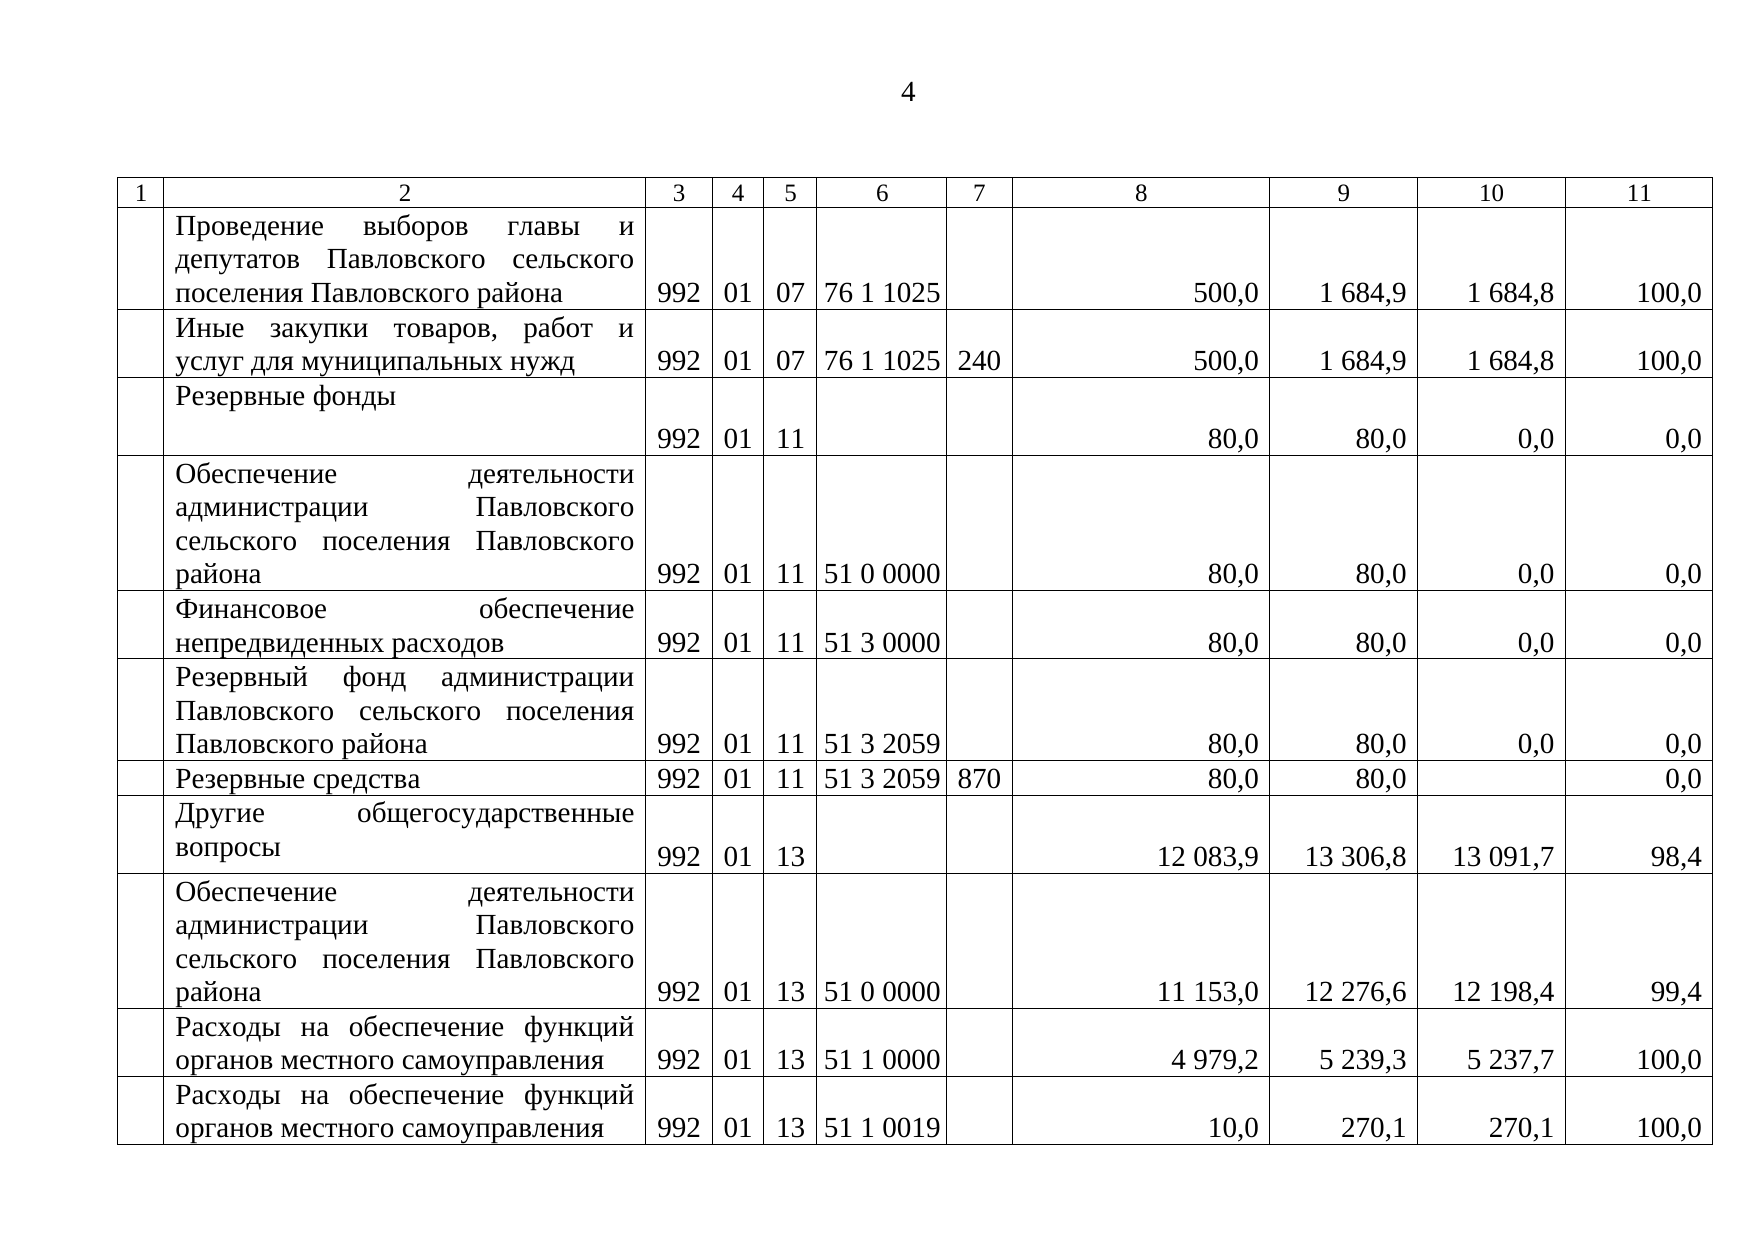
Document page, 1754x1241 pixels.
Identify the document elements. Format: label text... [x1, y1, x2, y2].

table_cell Резервные фонды [164, 378, 645, 455]
table_cell [118, 796, 163, 873]
table_cell [1418, 761, 1565, 794]
table_cell 99,4 [1566, 874, 1712, 1008]
table_cell Обеспечение деятельности администрации Павловского сельского поселения Павловского района [164, 874, 645, 1008]
table_cell [118, 591, 163, 658]
table_cell 1 684,9 [1270, 310, 1417, 377]
table_cell 01 [713, 1009, 763, 1076]
table_cell 0,0 [1418, 378, 1565, 455]
table_cell 11 [764, 761, 816, 794]
table_cell 0,0 [1566, 659, 1712, 760]
table_cell 76 1 1025 [817, 310, 946, 377]
table_cell 270,1 [1418, 1077, 1565, 1144]
table_cell 5 239,3 [1270, 1009, 1417, 1076]
table_cell 992 [646, 1009, 712, 1076]
table_cell 51 0 0000 [817, 874, 946, 1008]
table_cell 12 083,9 [1013, 796, 1269, 873]
table_cell 100,0 [1566, 208, 1712, 309]
table_cell 07 [764, 310, 816, 377]
table_cell Финансовое обеспечение непредвиденных расходов [164, 591, 645, 658]
table_cell 992 [646, 378, 712, 455]
table_header 4 [713, 178, 763, 207]
table_cell 0,0 [1566, 761, 1712, 794]
table_cell [118, 761, 163, 794]
table_cell 12 198,4 [1418, 874, 1565, 1008]
table_cell [118, 456, 163, 590]
table_cell 80,0 [1270, 456, 1417, 590]
table_cell 0,0 [1566, 378, 1712, 455]
table_cell 100,0 [1566, 1009, 1712, 1076]
table_header 10 [1418, 178, 1565, 207]
table_cell 10,0 [1013, 1077, 1269, 1144]
table_cell 51 3 2059 [817, 659, 946, 760]
table_cell 01 [713, 310, 763, 377]
table_cell Расходы на обеспечение функций органов местного самоуправления [164, 1009, 645, 1076]
table_cell [947, 1077, 1012, 1144]
table_cell [947, 796, 1012, 873]
table_cell 01 [713, 796, 763, 873]
table_cell 100,0 [1566, 310, 1712, 377]
table_cell [947, 874, 1012, 1008]
table_cell 80,0 [1270, 659, 1417, 760]
table_cell 76 1 1025 [817, 208, 946, 309]
table_cell [947, 659, 1012, 760]
table_cell 01 [713, 456, 763, 590]
table_cell 0,0 [1418, 456, 1565, 590]
table_cell 1 684,8 [1418, 310, 1565, 377]
table_cell 11 153,0 [1013, 874, 1269, 1008]
table_cell 80,0 [1013, 659, 1269, 760]
table_cell 01 [713, 378, 763, 455]
table_cell 80,0 [1013, 761, 1269, 794]
table_cell 992 [646, 874, 712, 1008]
table_cell 11 [764, 378, 816, 455]
table_cell [947, 1009, 1012, 1076]
table_cell 992 [646, 1077, 712, 1144]
table_cell [118, 310, 163, 377]
table_cell 992 [646, 796, 712, 873]
table_header 8 [1013, 178, 1269, 207]
table_cell [947, 208, 1012, 309]
table_cell Проведение выборов главы и депутатов Павловского сельского поселения Павловского района [164, 208, 645, 309]
table_cell [118, 1077, 163, 1144]
table_cell 80,0 [1013, 378, 1269, 455]
table_cell 51 3 2059 [817, 761, 946, 794]
table_cell 01 [713, 1077, 763, 1144]
table_cell 80,0 [1013, 456, 1269, 590]
table_cell [817, 378, 946, 455]
table_cell 13 306,8 [1270, 796, 1417, 873]
table_cell 13 091,7 [1418, 796, 1565, 873]
table_cell Иные закупки товаров, работ и услуг для муниципальных нужд [164, 310, 645, 377]
table_cell 992 [646, 208, 712, 309]
table_cell 51 3 0000 [817, 591, 946, 658]
table_header 6 [817, 178, 946, 207]
table_cell Обеспечение деятельности администрации Павловского сельского поселения Павловского района [164, 456, 645, 590]
table_cell [118, 1009, 163, 1076]
table_cell 0,0 [1418, 591, 1565, 658]
table_cell 13 [764, 874, 816, 1008]
table_cell 992 [646, 456, 712, 590]
table_cell 270,1 [1270, 1077, 1417, 1144]
table_cell [118, 874, 163, 1008]
table_cell 80,0 [1270, 378, 1417, 455]
table_cell 11 [764, 659, 816, 760]
table_cell [118, 659, 163, 760]
table_cell 1 684,8 [1418, 208, 1565, 309]
table_cell 11 [764, 456, 816, 590]
table_header 5 [764, 178, 816, 207]
table_cell 13 [764, 1009, 816, 1076]
table_cell 01 [713, 761, 763, 794]
table_cell 100,0 [1566, 1077, 1712, 1144]
table_header 1 [118, 178, 163, 207]
table_cell 51 1 0019 [817, 1077, 946, 1144]
table_cell 01 [713, 208, 763, 309]
table_header 7 [947, 178, 1012, 207]
table_cell 240 [947, 310, 1012, 377]
table_cell 80,0 [1270, 761, 1417, 794]
table_cell 80,0 [1270, 591, 1417, 658]
table_cell 0,0 [1566, 591, 1712, 658]
table_cell Расходы на обеспечение функций органов местного самоуправления [164, 1077, 645, 1144]
table_cell 13 [764, 796, 816, 873]
table_cell [947, 456, 1012, 590]
table_cell [947, 378, 1012, 455]
table_cell 12 276,6 [1270, 874, 1417, 1008]
table_cell 992 [646, 761, 712, 794]
table_cell 51 0 0000 [817, 456, 946, 590]
table_cell 992 [646, 591, 712, 658]
table_cell Другие общегосударственные вопросы [164, 796, 645, 873]
table_cell Резервные средства [164, 761, 645, 794]
table_cell 870 [947, 761, 1012, 794]
table_cell 500,0 [1013, 310, 1269, 377]
table_cell 500,0 [1013, 208, 1269, 309]
table_cell 01 [713, 591, 763, 658]
table_header 11 [1566, 178, 1712, 207]
table_cell [118, 378, 163, 455]
table_cell 5 237,7 [1418, 1009, 1565, 1076]
table_cell 51 1 0000 [817, 1009, 946, 1076]
table_cell 992 [646, 310, 712, 377]
table_cell 01 [713, 874, 763, 1008]
table_cell 992 [646, 659, 712, 760]
table_cell [817, 796, 946, 873]
table_cell 0,0 [1566, 456, 1712, 590]
table_cell 0,0 [1418, 659, 1565, 760]
table_cell 01 [713, 659, 763, 760]
table_cell [947, 591, 1012, 658]
table_cell 98,4 [1566, 796, 1712, 873]
table_header 2 [164, 178, 645, 207]
table_header 9 [1270, 178, 1417, 207]
table_cell 4 979,2 [1013, 1009, 1269, 1076]
table_cell 13 [764, 1077, 816, 1144]
table_cell 11 [764, 591, 816, 658]
table_cell Резервный фонд администрации Павловского сельского поселения Павловского района [164, 659, 645, 760]
table_cell 80,0 [1013, 591, 1269, 658]
table_header 3 [646, 178, 712, 207]
table_cell [118, 208, 163, 309]
table_cell 07 [764, 208, 816, 309]
table_cell 1 684,9 [1270, 208, 1417, 309]
